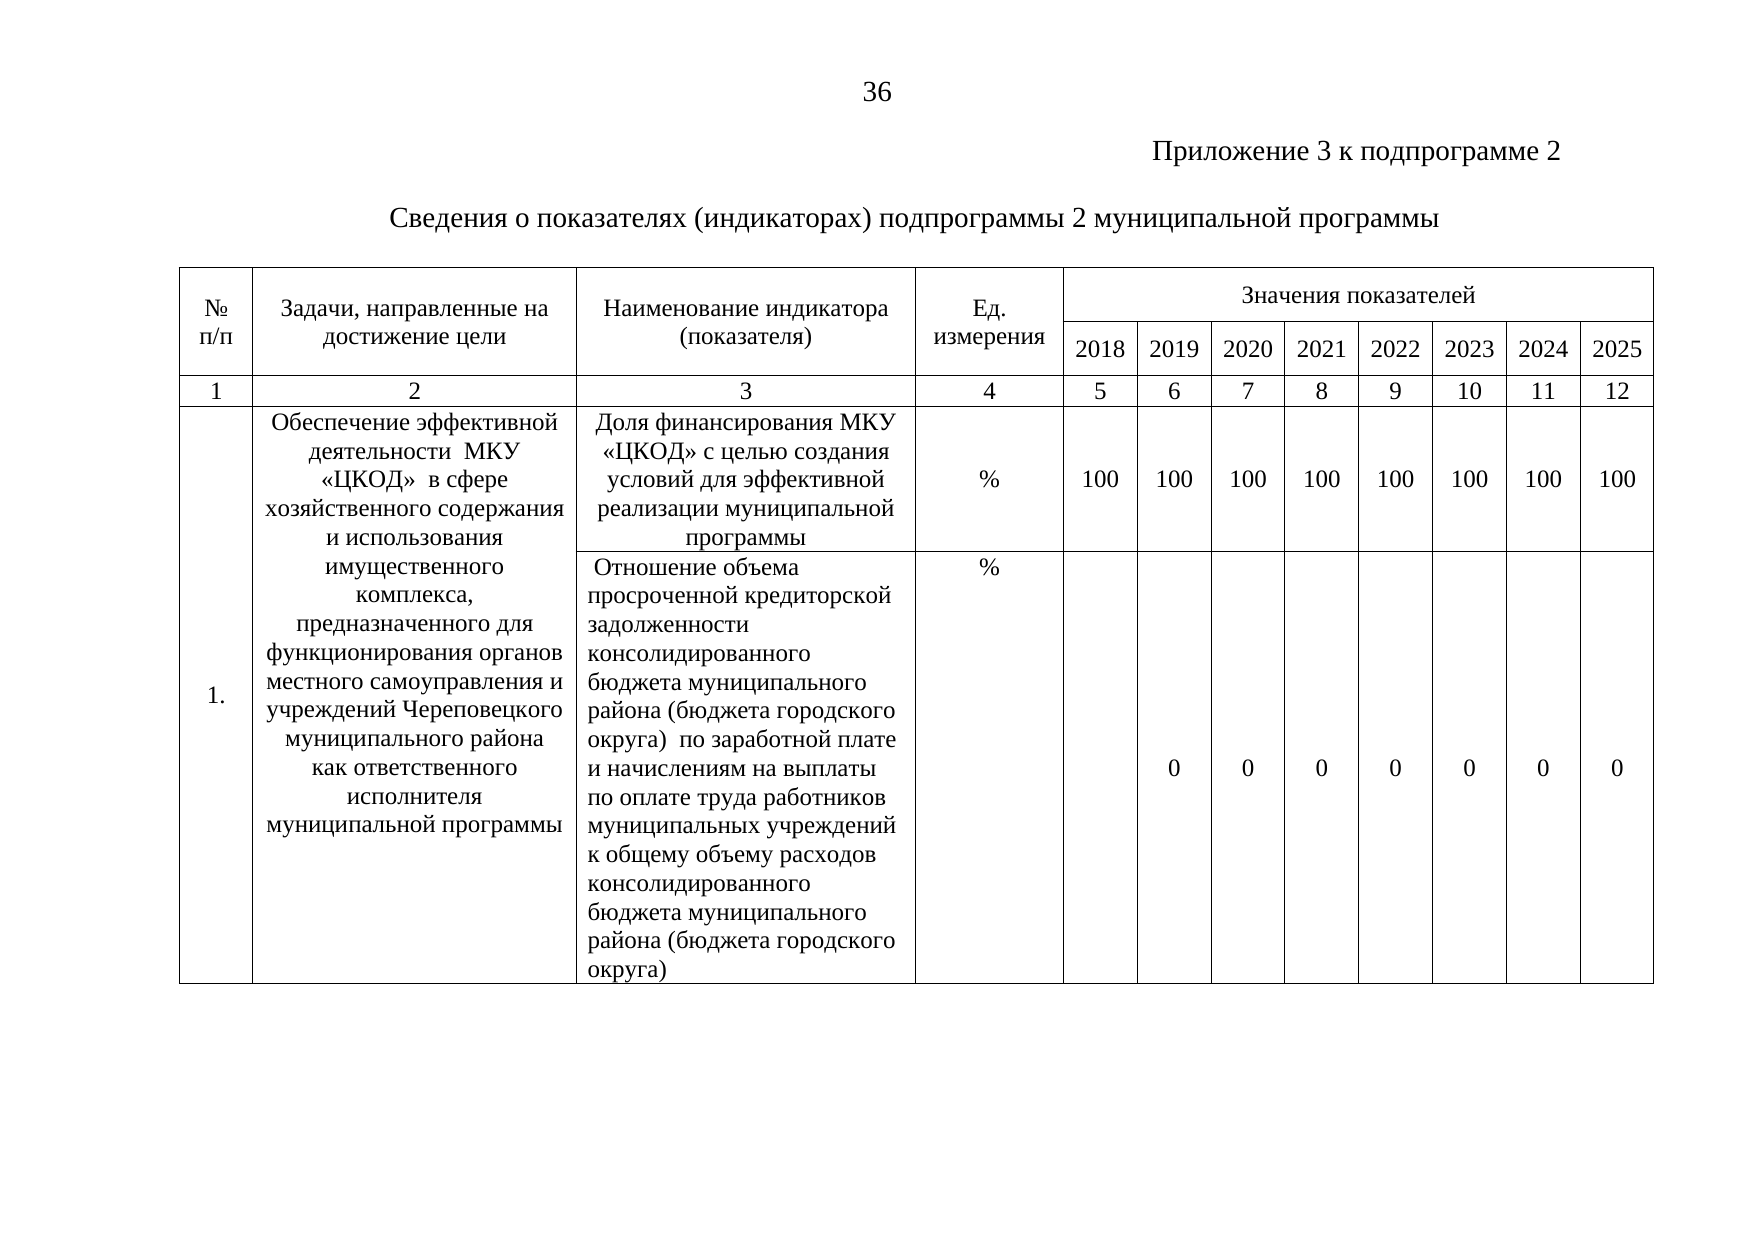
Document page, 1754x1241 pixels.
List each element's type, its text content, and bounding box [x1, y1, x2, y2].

table_cell 0 [1581, 552, 1653, 983]
table_cell 2025 [1581, 322, 1653, 375]
table_header № п/п [180, 268, 252, 375]
table_cell 10 [1433, 376, 1506, 406]
table_cell 3 [577, 376, 915, 406]
table_cell 100 [1433, 407, 1506, 551]
table_cell 0 [1359, 552, 1432, 983]
table_cell 100 [1507, 407, 1580, 551]
table_header Ед. измерения [916, 268, 1063, 375]
text Сведения о показателях (индикаторах) подпрограммы 2 муниципальной программы [193, 200, 1636, 233]
table_cell 7 [1212, 376, 1284, 406]
table_cell % [916, 407, 1063, 551]
table_cell 100 [1359, 407, 1432, 551]
table_cell 6 [1138, 376, 1211, 406]
table_cell 100 [1212, 407, 1284, 551]
table_cell 12 [1581, 376, 1653, 406]
table_header Задачи, направленные на достижение цели [253, 268, 576, 375]
table_cell 1 [180, 376, 252, 406]
table_cell 2021 [1285, 322, 1358, 375]
table_cell % [916, 552, 1063, 983]
table_cell 5 [1064, 376, 1137, 406]
table_cell 11 [1507, 376, 1580, 406]
table_header Значения показателей [1064, 268, 1653, 321]
table_cell 4 [916, 376, 1063, 406]
table_cell 2024 [1507, 322, 1580, 375]
table_cell 1. [180, 407, 252, 983]
table_cell Обеспечение эффективной деятельности МКУ «ЦКОД» в сфере хозяйственного содержания и использования имущественного комплекса, предназначенного для функционирования органов местного самоуправления и учреждений Череповецкого муниципального района как ответственного исполнителя муниципальной программы [253, 407, 576, 983]
table_cell 0 [1507, 552, 1580, 983]
table_cell 100 [1064, 407, 1137, 551]
table_cell 2019 [1138, 322, 1211, 375]
table_cell 9 [1359, 376, 1432, 406]
table_cell 2022 [1359, 322, 1432, 375]
table_cell 2020 [1212, 322, 1284, 375]
table_cell Отношение объема просроченной кредиторской задолженности консолидированного бюджета муниципального района (бюджета городского округа) по заработной плате и начислениям на выплаты по оплате труда работников муниципальных учреждений к общему объему расходов консолидированного бюджета муниципального района (бюджета городского округа) [577, 552, 915, 983]
table_header Наименование индикатора (показателя) [577, 268, 915, 375]
table_cell 0 [1433, 552, 1506, 983]
table_cell 0 [1285, 552, 1358, 983]
table_cell 0 [1138, 552, 1211, 983]
table_cell [1064, 552, 1137, 983]
table_cell 8 [1285, 376, 1358, 406]
table_cell 0 [1212, 552, 1284, 983]
table_cell 2023 [1433, 322, 1506, 375]
text Приложение 3 к подпрограмме 2 [118, 133, 1636, 166]
table_cell 100 [1581, 407, 1653, 551]
table_cell 100 [1138, 407, 1211, 551]
table_cell Доля финансирования МКУ «ЦКОД» с целью создания условий для эффективной реализации муниципальной программы [577, 407, 915, 551]
table_cell 2018 [1064, 322, 1137, 375]
table_cell 100 [1285, 407, 1358, 551]
table_cell 2 [253, 376, 576, 406]
